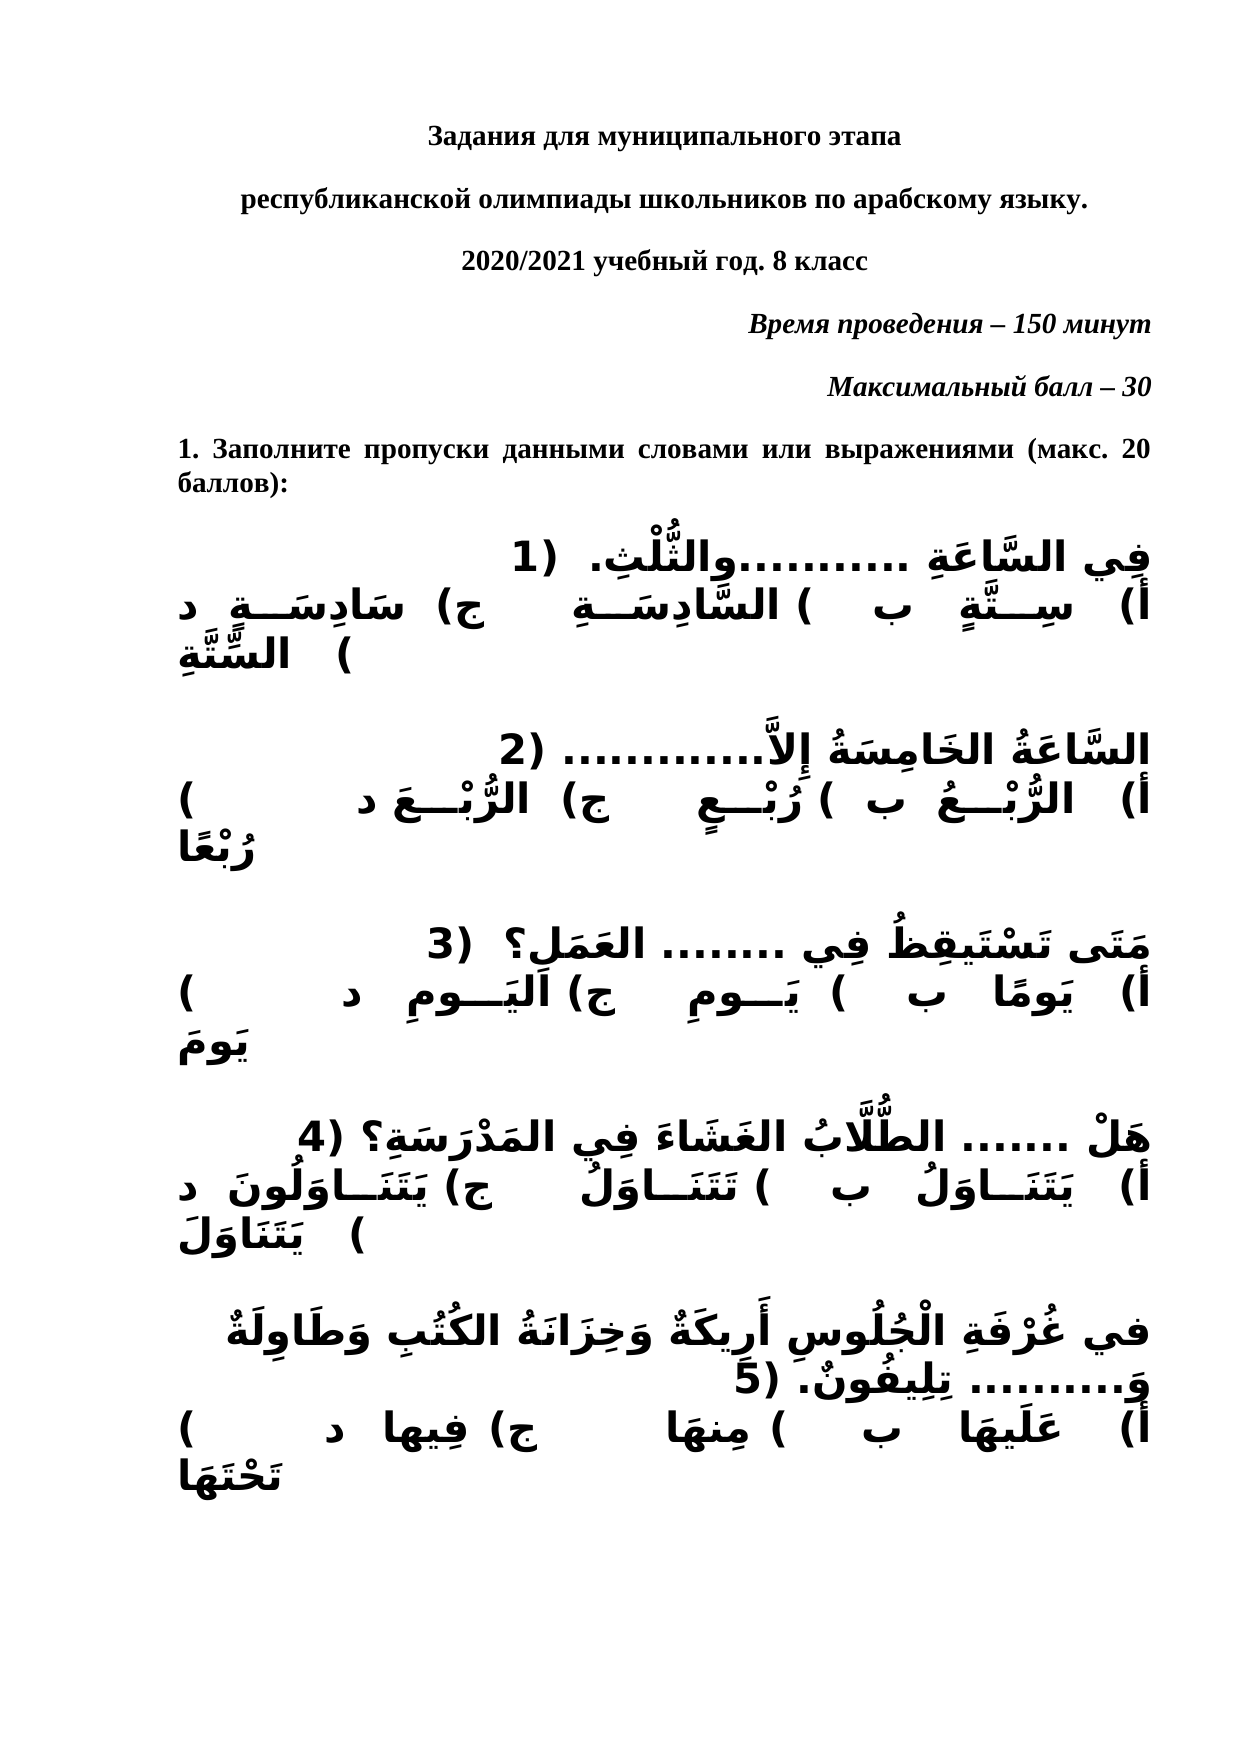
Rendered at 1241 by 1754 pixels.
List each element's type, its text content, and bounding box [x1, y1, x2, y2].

text أ) يَتَنَاوَلُ ب ) تَتَنَاوَلُ ج) يَتَنَاوَلُونَ د ) يَتَنَاوَلَ [177, 1161, 1152, 1258]
text في غُرْفَةِ الْجُلُوسِ أَرِيكَةٌ وَخِزَانَةُ الكُتُبِ وَطَاوِلَةٌ وَ.......... تِلِيفُونٌ. (5 [177, 1306, 1152, 1403]
text فِي السَّاعَةِ ...........والثُّلْثِ. (1 [177, 532, 1152, 581]
text 2020/2021 учебный год. 8 класс [177, 243, 1152, 277]
text السَّاعَةُ الخَامِسَةُ إِلاَّ............. (2 [177, 726, 1152, 774]
text Время проведения – 150 минут [177, 306, 1152, 340]
text مَتَى تَسْتَيقِظُ فِي ........ العَمَلِ؟ (3 [118, 919, 1152, 968]
text أ) الرُّبْعُ ب ) رُبْعٍ ج) الرُّبْعَ د ) رُبْعًا [177, 774, 1152, 871]
text Максимальный балл – 30 [177, 369, 1152, 402]
text республиканской олимпиады школьников по арабскому языку. [177, 181, 1152, 214]
text أ) يَومًا ب ) يَومِ ج) اليَومِ د ) يَومَ [177, 968, 1152, 1065]
text 1. Заполните пропуски данными словами или выражениями (макс. 20 баллов): [177, 432, 1152, 499]
text أ) عَلَيهَا ب ) مِنهَا ج) فِيها د ) تَحْتَهَا [177, 1403, 1152, 1501]
text أ) سِتَّةٍ ب ) السَّادِسَةِ ج) سَادِسَةٍ د ) السِّتَّةِ [177, 581, 1152, 678]
text Задания для муниципального этапа [177, 118, 1152, 152]
text هَلْ ....... الطُّلَّابُ الغَشَاءَ فِي المَدْرَسَةِ؟ (4 [177, 1113, 1152, 1161]
